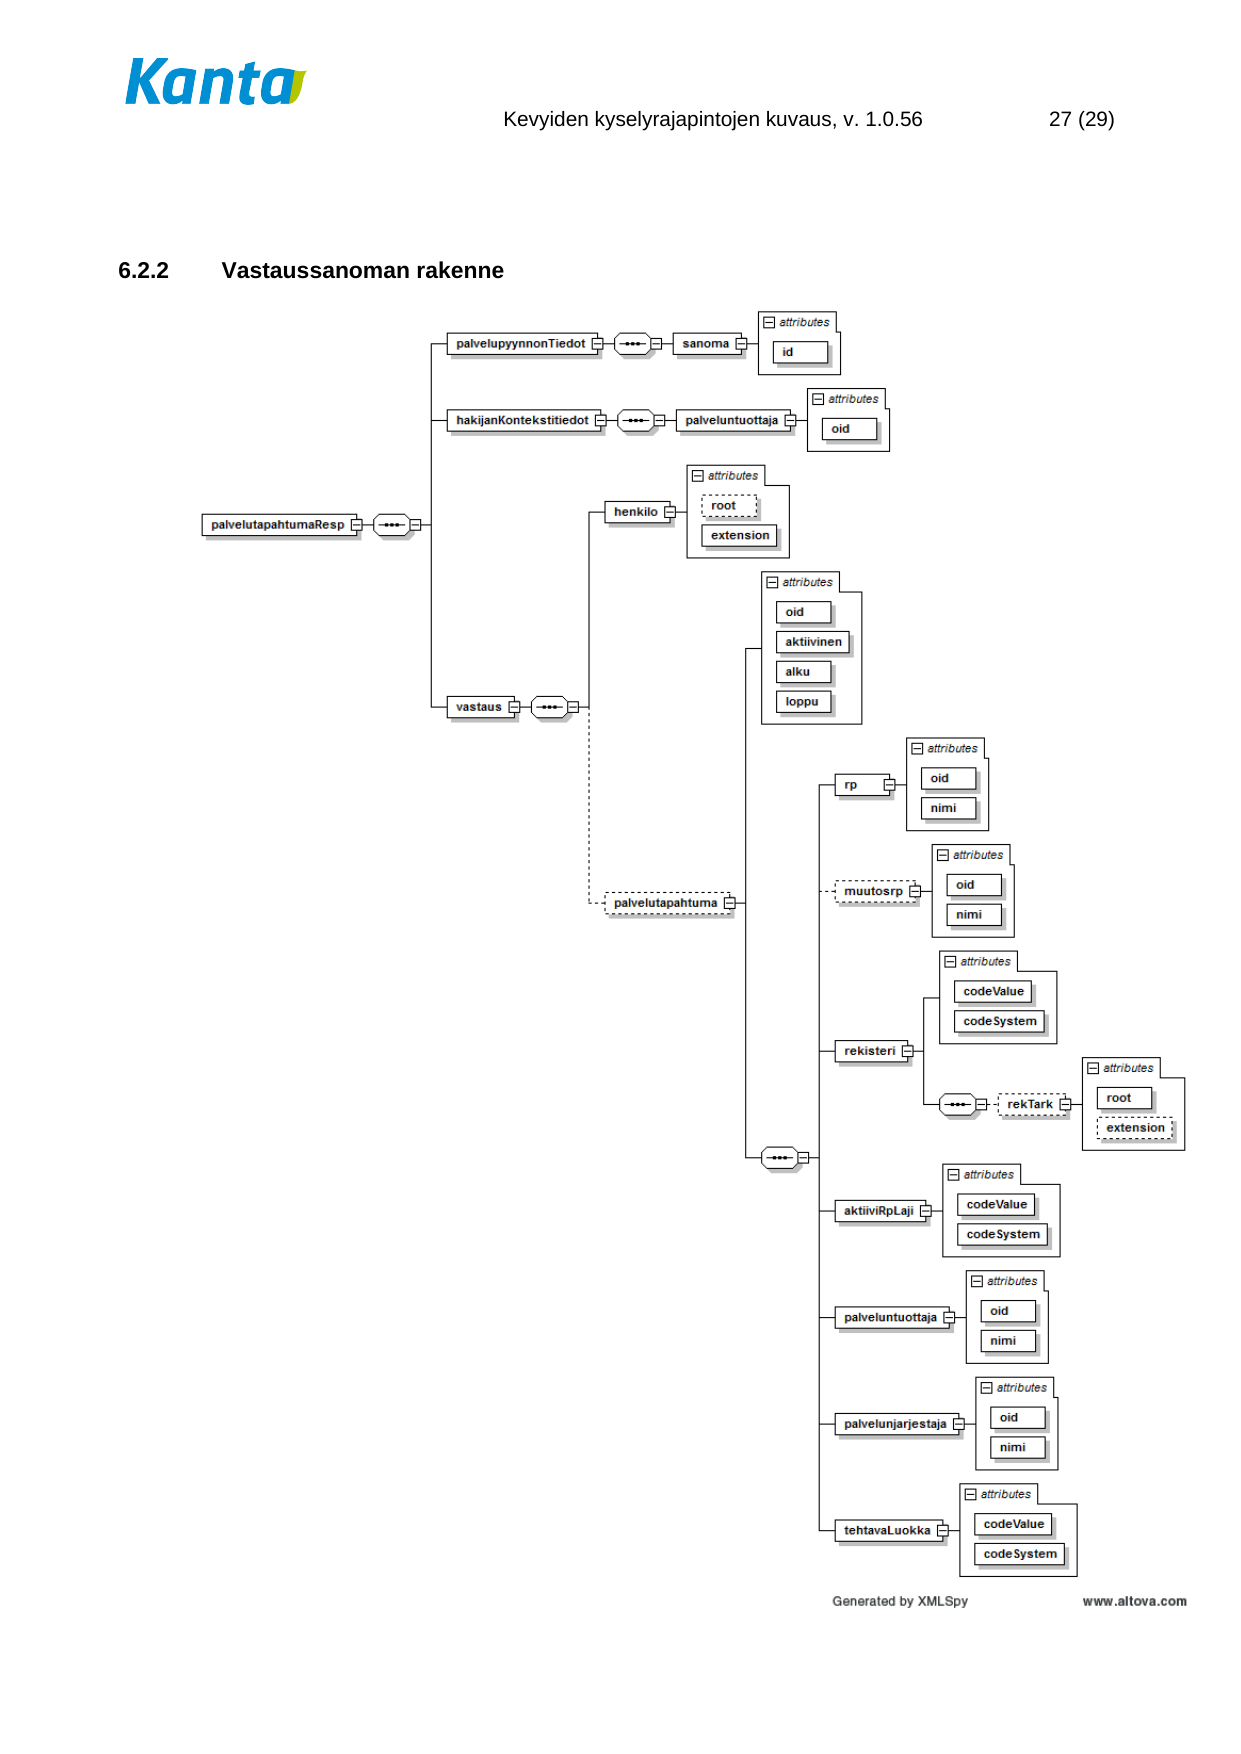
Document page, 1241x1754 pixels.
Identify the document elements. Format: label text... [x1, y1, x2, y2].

picture [271, 77, 283, 95]
subtitle Vastaussanoman rakenne [118, 257, 1122, 284]
picture [125, 58, 308, 105]
picture [125, 58, 132, 97]
picture [173, 77, 185, 95]
picture [141, 58, 155, 75]
picture [192, 306, 1196, 1609]
